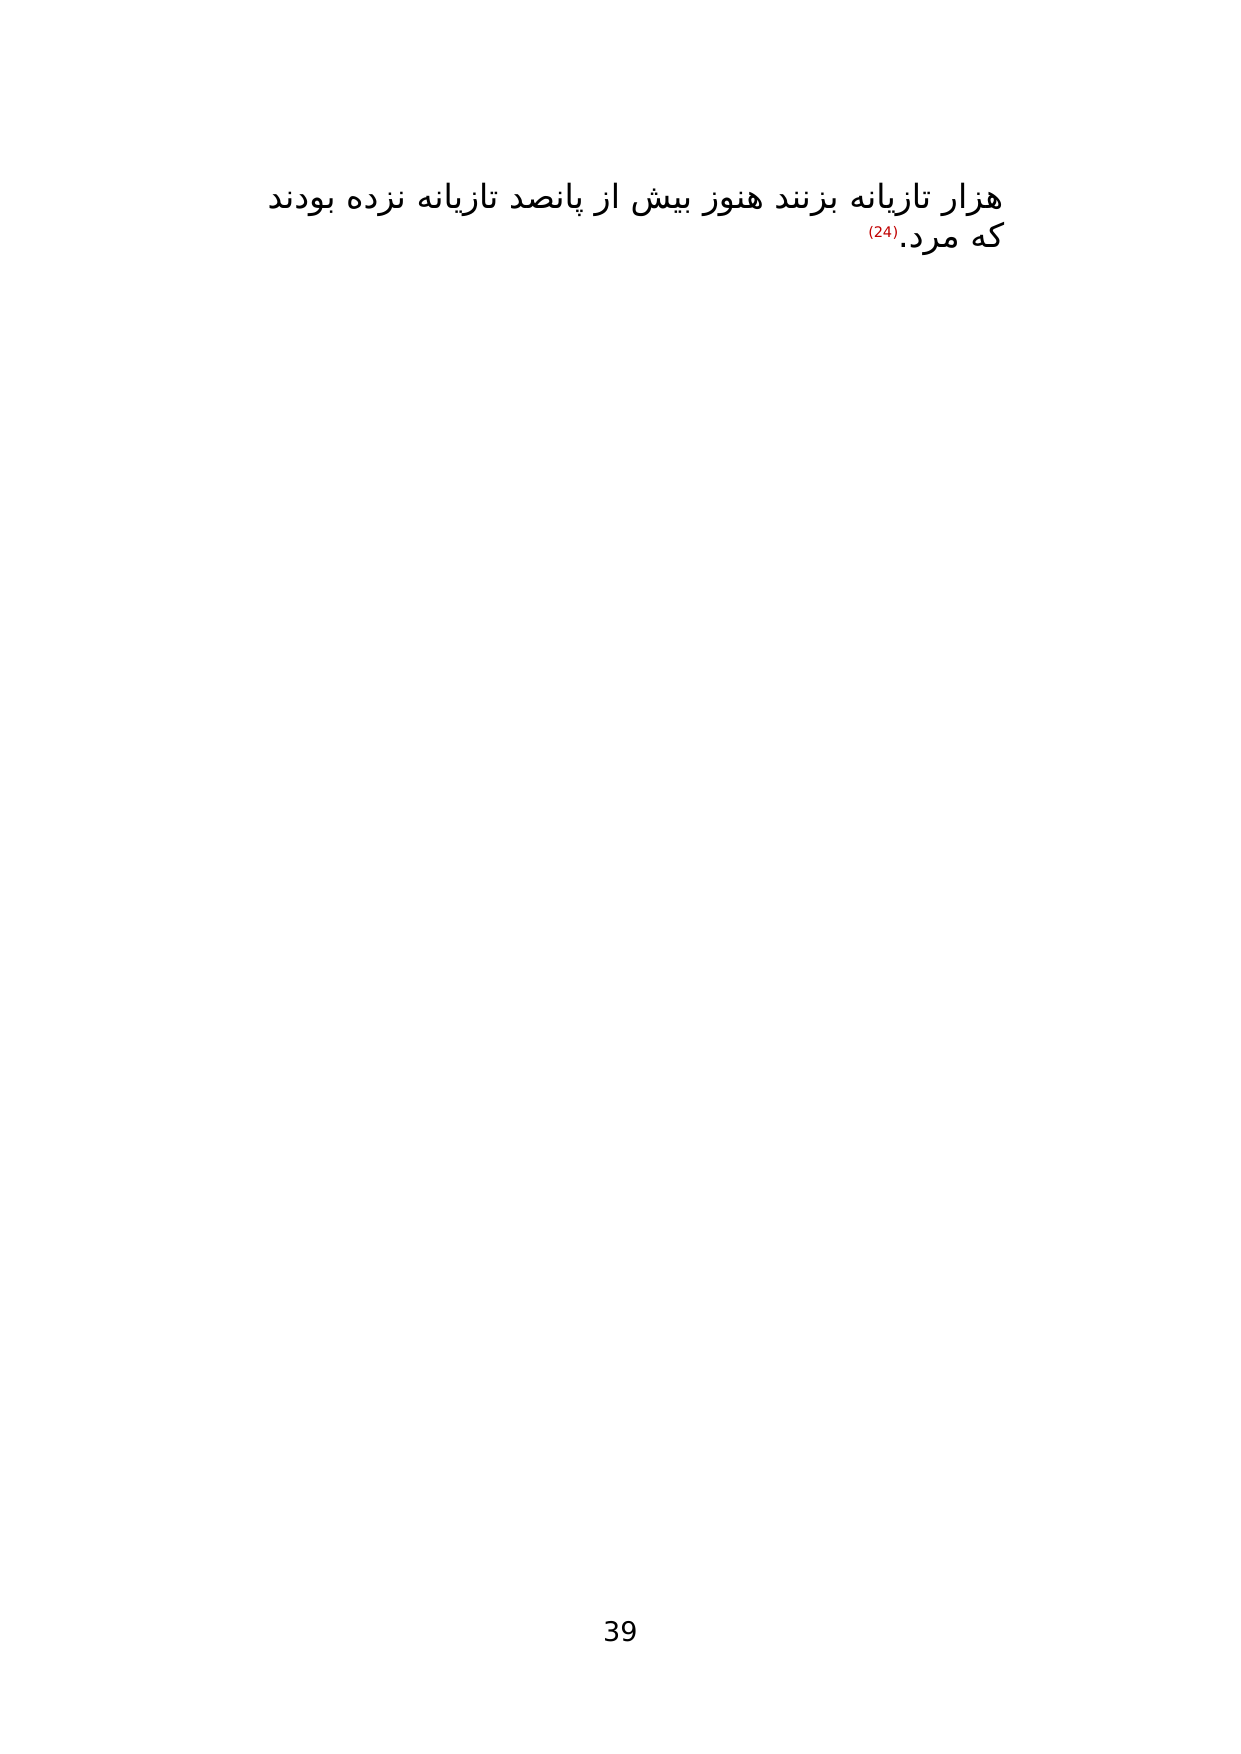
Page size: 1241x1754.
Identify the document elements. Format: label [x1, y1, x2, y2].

text [236, 177, 1004, 255]
